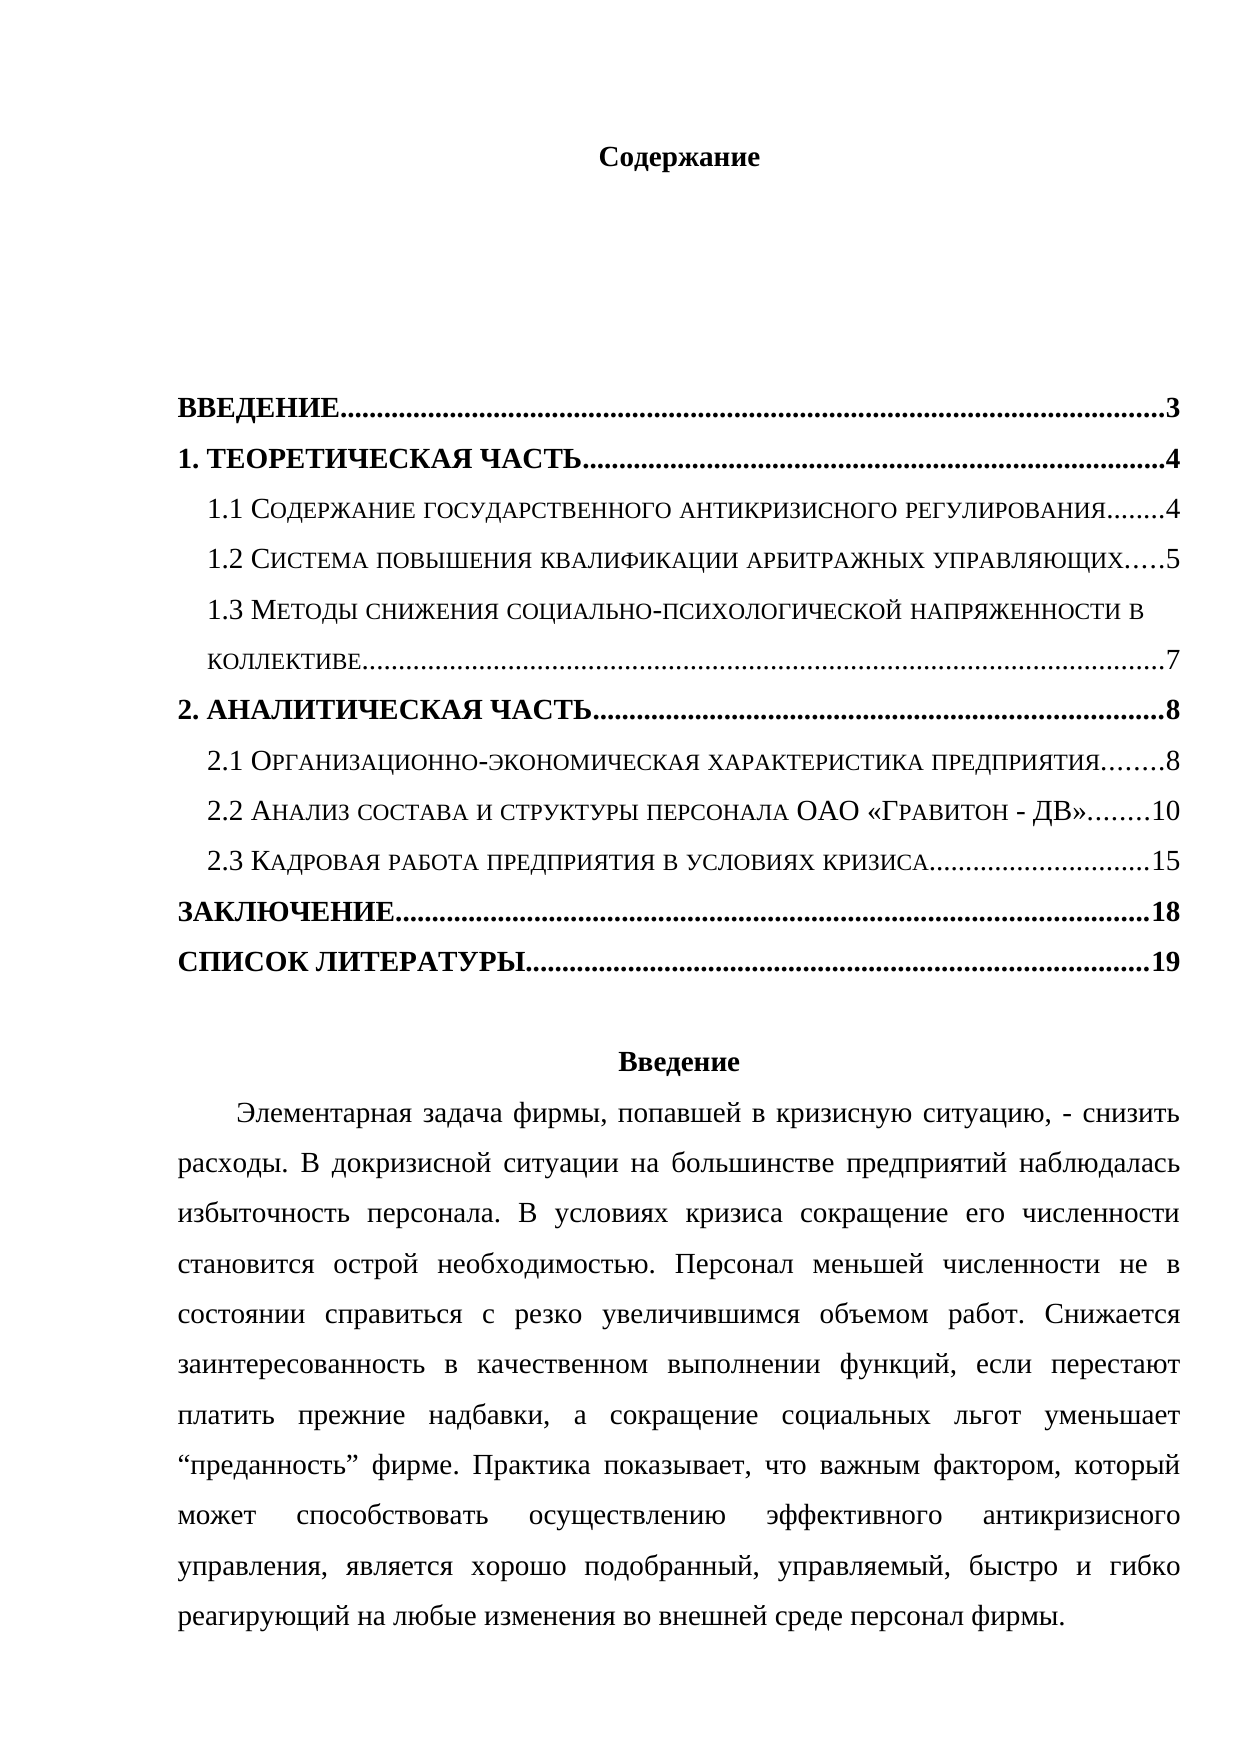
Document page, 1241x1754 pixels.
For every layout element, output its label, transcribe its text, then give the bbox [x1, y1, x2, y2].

text Заключение 18 [177, 894, 1181, 927]
text 1. Теоретическая часть 4 [177, 441, 1181, 474]
text Элементарная задача фирмы, попавшей в кризисную ситуацию, - снизить расходы. В докризисной ситуации на большинстве предприятий наблюдалась избыточность персонала. В условиях кризиса сокращение его численности становится острой необходимостью. Персонал меньшей численности не в состоянии справиться с резко увеличившимся объемом работ. Снижается заинтересованность в качественном выполнении функций, если перестают платить прежние надбавки, а сокращение социальных льгот уменьшает “преданность” фирме. Практика показывает, что важным фактором, который может способствовать осуществлению эффективного антикризисного управления, является хорошо подобранный, управляемый, быстро и гибко реагирующий на любые изменения во внешней среде персонал фирмы. [177, 1095, 1181, 1632]
text 2. Аналитическая часть 8 [177, 692, 1181, 726]
text 2.1 Организационно-экономическая характеристика предприятия 8 [207, 743, 1181, 776]
text Введение 3 [177, 391, 1181, 424]
text 2.3 Кадровая работа предприятия в условиях кризиса 15 [207, 843, 1181, 877]
text Содержание [177, 139, 1181, 172]
subtitle Введение [177, 1044, 1181, 1078]
text 1.3 Методы снижения социально-психологической напряженности в коллективе 7 [207, 592, 1181, 676]
text 1.2 Система повышения квалификации арбитражных управляющих 5 [207, 541, 1181, 575]
text Список литературы 19 [177, 944, 1181, 977]
text 1.1 Содержание государственного антикризисного регулирования 4 [207, 491, 1181, 525]
text 2.2 Анализ состава и структуры персонала ОАО «Гравитон - ДВ» 10 [207, 793, 1181, 827]
